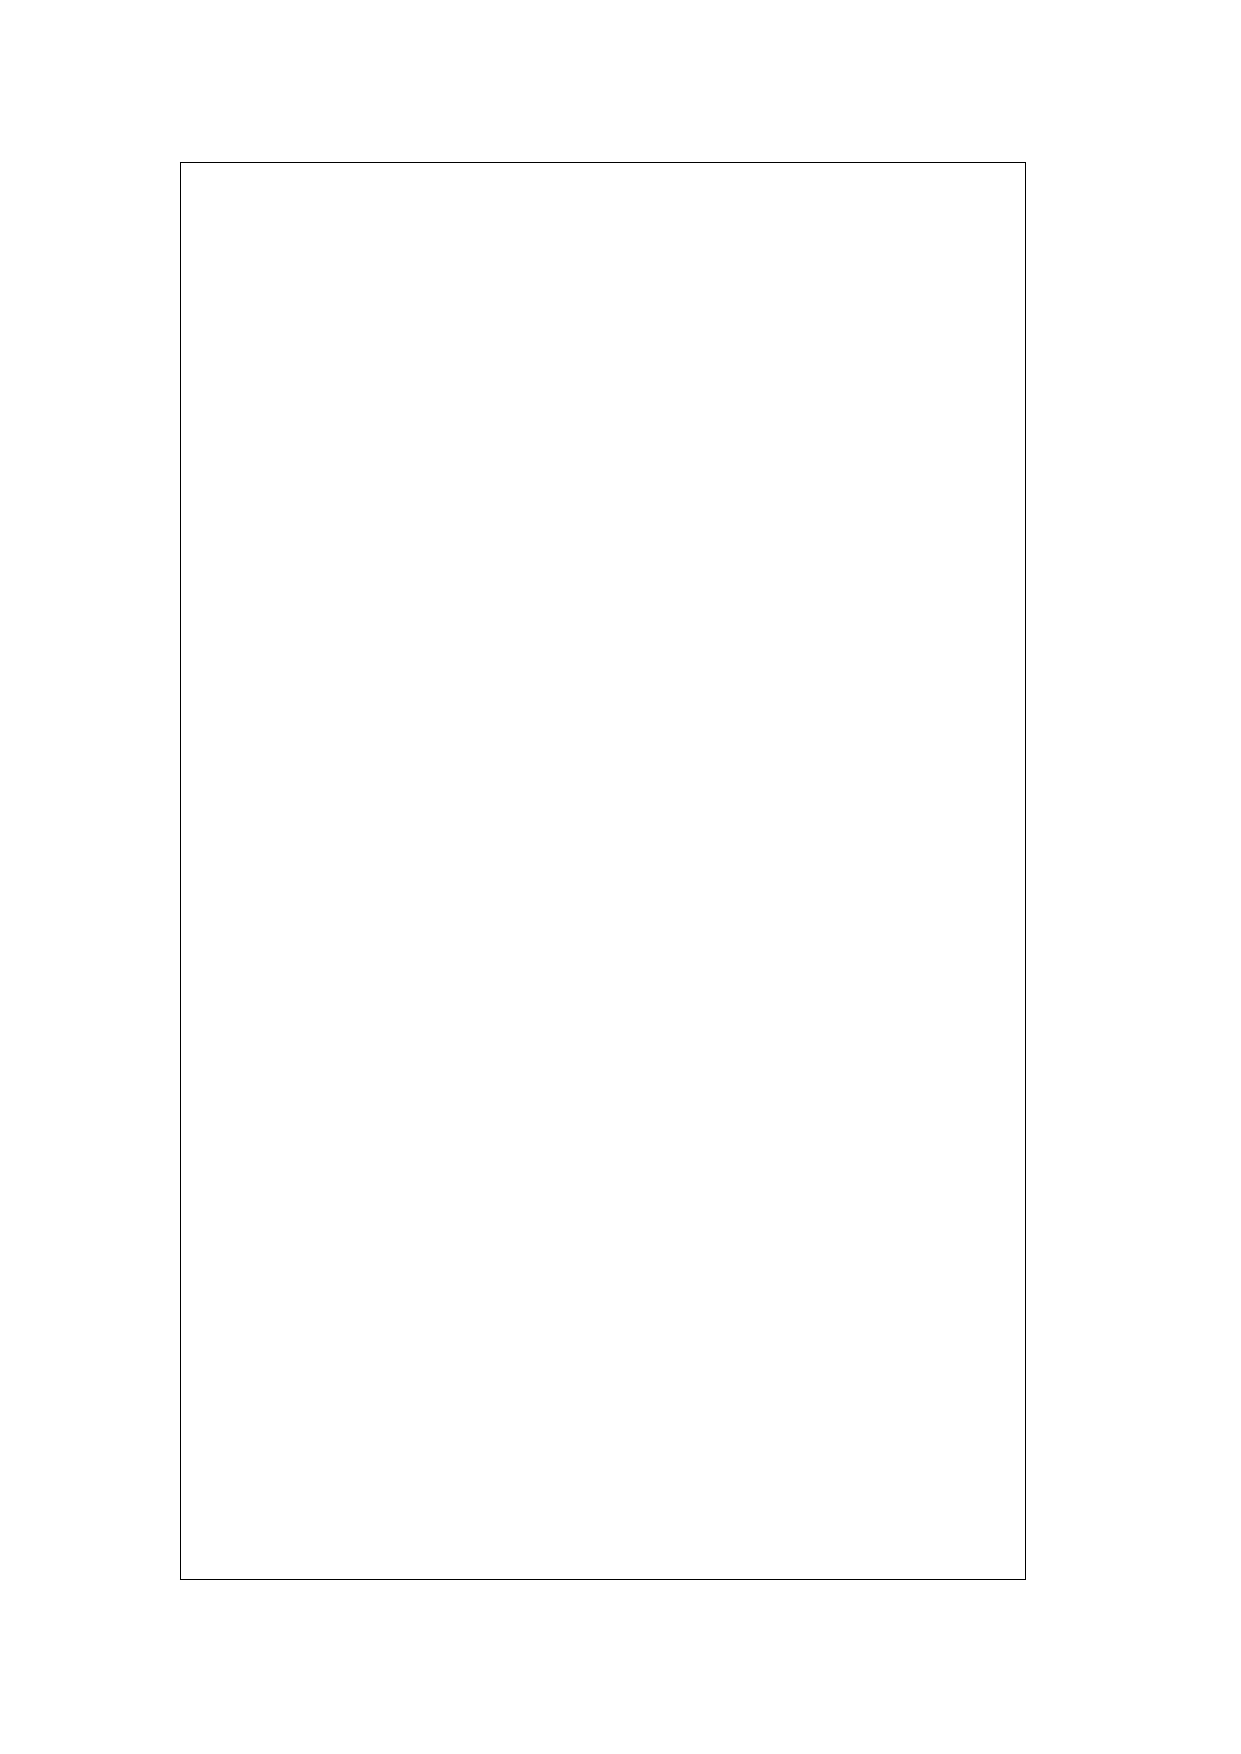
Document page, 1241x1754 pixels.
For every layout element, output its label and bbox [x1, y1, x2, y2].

table_cell [181, 163, 1025, 1578]
